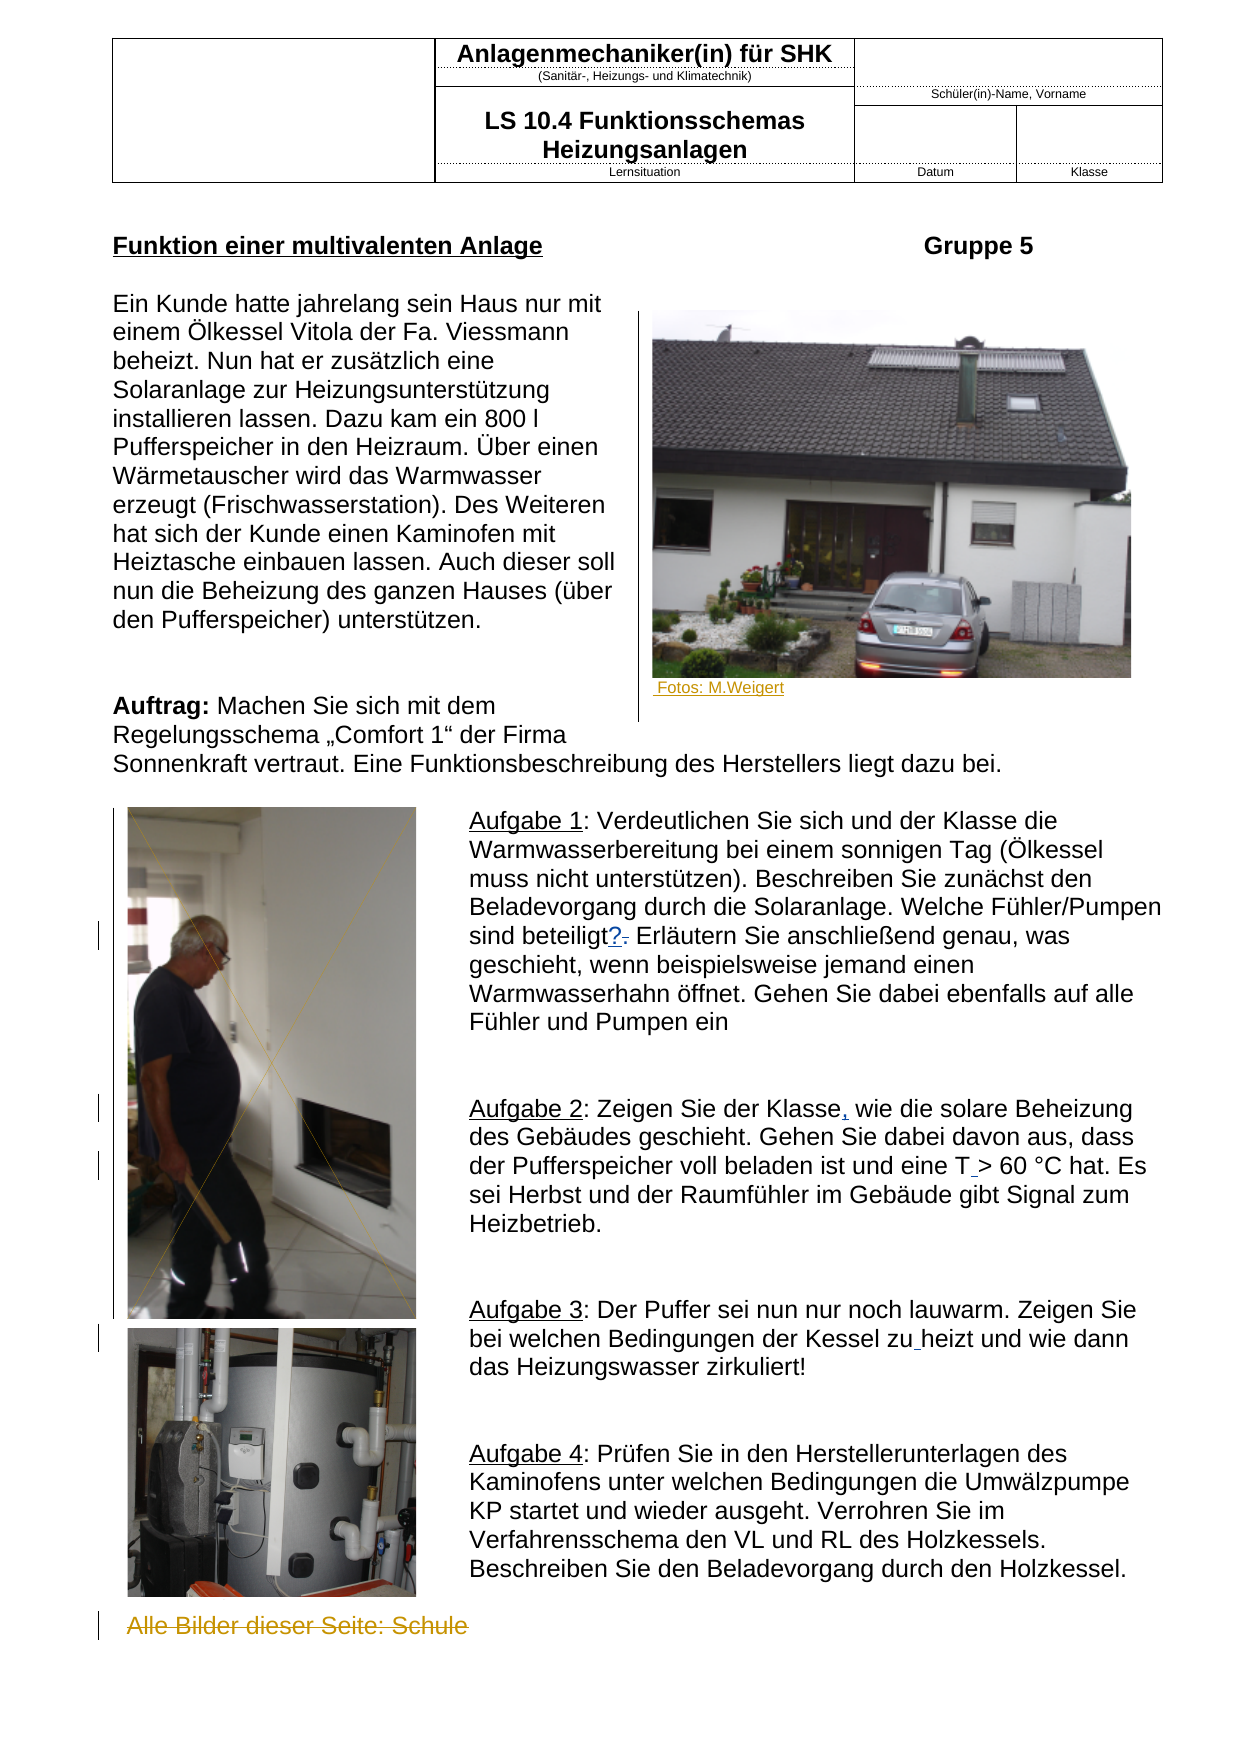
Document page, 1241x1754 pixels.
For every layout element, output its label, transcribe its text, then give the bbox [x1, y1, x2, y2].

picture [652, 310, 1132, 678]
text Auftrag: Machen Sie sich mit dem Regelungsschema „Comfort 1“ der Firma Sonnenkraft vertraut. Eine Funktionsbeschreibung des Herstellers liegt dazu bei. Aufgabe 1: Verdeutlichen Sie sich und der Klasse die Warmwasserbereitung bei einem sonnigen Tag (Ölkessel muss nicht unterstützen). Beschreiben Sie zunächst den Beladevorgang durch die Solaranlage. Welche Fühler/Pumpen sind beteiligt Erläutern Sie anschließend genau, was geschieht, wenn beispielsweise jemand einen Warmwasserhahn öffnet. Gehen Sie dabei ebenfalls auf alle Fühler und Pumpen ein [112, 691, 1162, 1036]
picture [273, 808, 417, 1318]
text Aufgabe 4: Prüfen Sie in den Herstellerunterlagen des Kaminofens unter welchen Bedingungen die Umwälzpumpe KP startet und wieder ausgeht. Verrohren Sie im Verfahrensschema den VL und RL des Holzkessels. Beschreiben Sie den Beladevorgang durch den Holzkessel. [451, 1439, 1162, 1582]
text Aufgabe 2: Zeigen Sie der Klasse wie die solare Beheizung des Gebäudes geschieht. Gehen Sie dabei davon aus, dass der Pufferspeicher voll beladen ist und eine T> 60 °C hat. Es sei Herbst und der Raumfühler im Gebäude gibt Signal zum Heizbetrieb. [451, 1094, 1162, 1237]
text Funktion einer multivalenten Anlage Gruppe 5 [112, 231, 1162, 260]
picture [129, 1065, 415, 1319]
picture [128, 807, 415, 1061]
picture [127, 1328, 417, 1597]
picture [127, 809, 271, 1317]
text Aufgabe 3: Der Puffer sei nun nur noch lauwarm. Zeigen Sie bei welchen Bedingungen der Kessel zuheizt und wie dann das Heizungswasser zirkuliert! [451, 1295, 1162, 1381]
